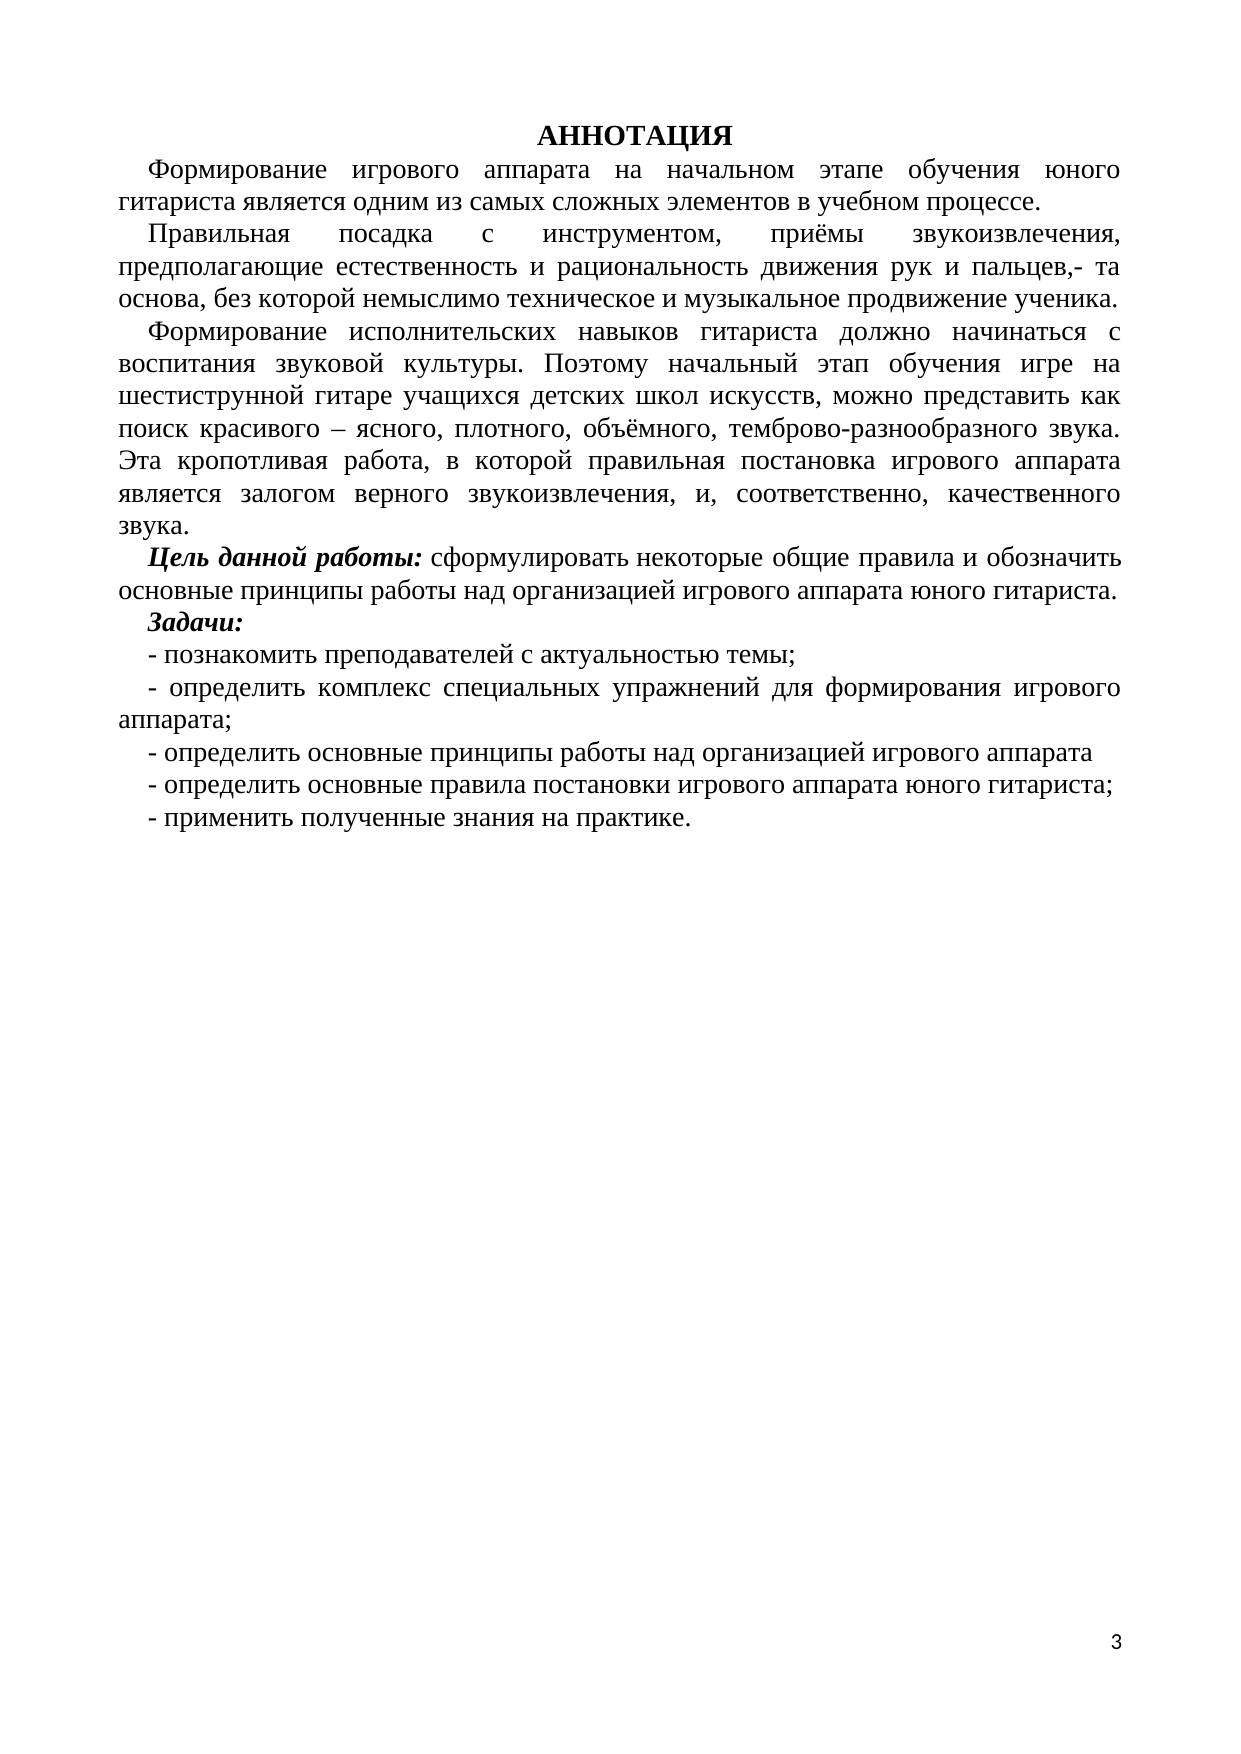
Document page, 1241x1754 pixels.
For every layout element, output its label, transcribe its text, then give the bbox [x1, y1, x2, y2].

text - определить основные принципы работы над организацией игрового аппарата [118, 735, 1122, 767]
text - определить основные правила постановки игрового аппарата юного гитариста; [118, 767, 1122, 799]
text - познакомить преподавателей с актуальностью темы; [118, 638, 1122, 670]
text Формирование игрового аппарата на начальном этапе обучения юного гитариста является одним из самых сложных элементов в учебном процессе. [118, 152, 1122, 216]
text Формирование исполнительских навыков гитариста должно начинаться с воспитания звуковой культуры. Поэтому начальный этап обучения игре на шестиструнной гитаре учащихся детских школ искусств, можно представить как поиск красивого – ясного, плотного, объёмного, темброво-разнообразного звука. Эта кропотливая работа, в которой правильная постановка игрового аппарата является залогом верного звукоизвлечения, и, соответственно, качественного звука. [118, 314, 1122, 540]
text - определить комплекс специальных упражнений для формирования игрового аппарата; [118, 670, 1122, 735]
text Задачи: [118, 605, 1122, 638]
text АННОТАЦИЯ [118, 118, 1122, 152]
text Цель данной работы: сформулировать некоторые общие правила и обозначить основные принципы работы над организацией игрового аппарата юного гитариста. [118, 540, 1122, 605]
text - применить полученные знания на практике. [118, 799, 1122, 832]
text Правильная посадка с инструментом, приёмы звукоизвлечения, предполагающие естественность и рациональность движения рук и пальцев,- та основа, без которой немыслимо техническое и музыкальное продвижение ученика. [118, 216, 1122, 314]
